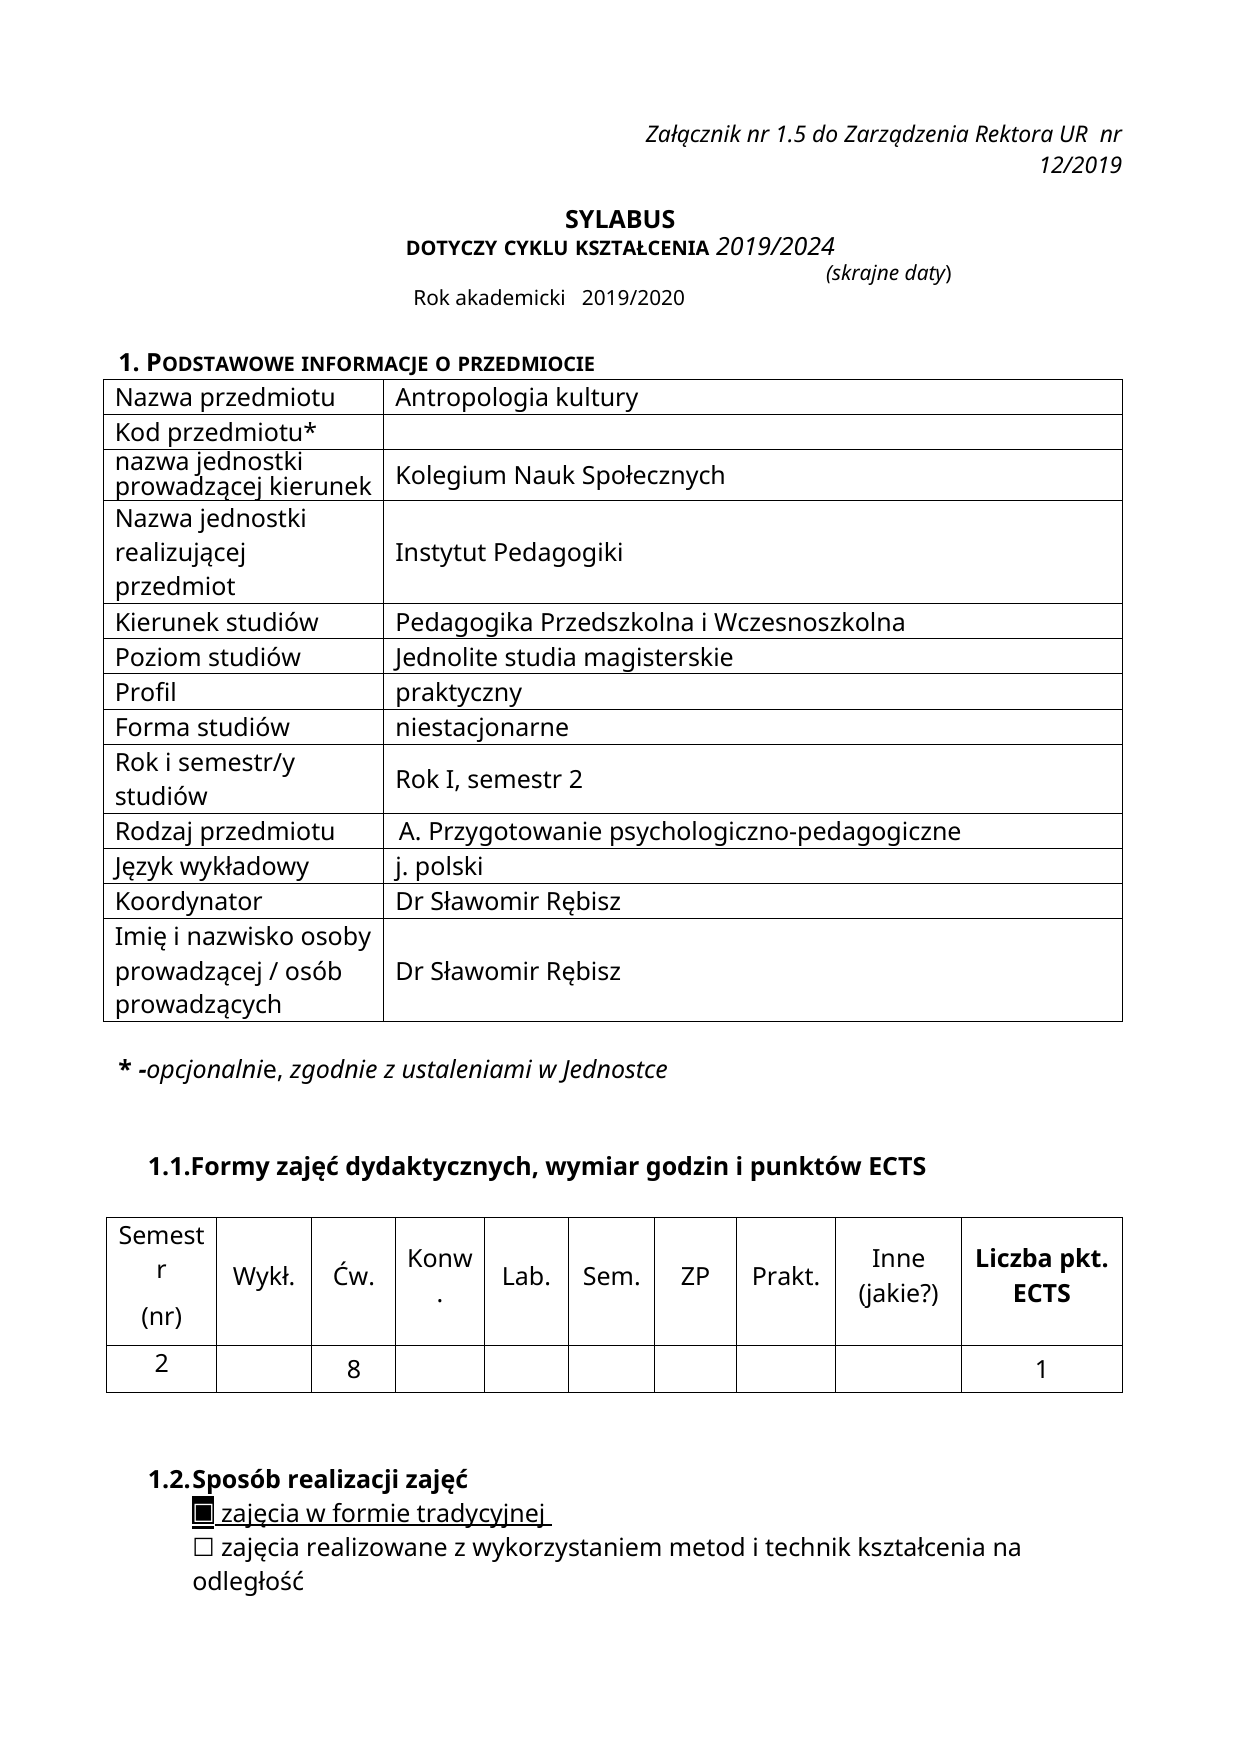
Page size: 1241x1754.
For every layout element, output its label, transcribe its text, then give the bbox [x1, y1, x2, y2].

table_cell Kierunek studiów [104, 604, 383, 638]
table_cell Język wykładowy [104, 849, 383, 883]
table_cell [737, 1346, 835, 1392]
table_cell Pedagogika Przedszkolna i Wczesnoszkolna [384, 604, 1122, 638]
table_cell Rok I, semestr 2 [384, 745, 1122, 813]
table_cell [569, 1346, 654, 1392]
text SYLABUS [118, 201, 1122, 236]
table_header Antropologia kultury [384, 380, 1122, 414]
table_cell [217, 1346, 311, 1392]
table_header Lab. [485, 1218, 568, 1345]
table_cell 1 [962, 1346, 1122, 1392]
table_header Inne (jakie?) [836, 1218, 961, 1345]
text dotyczy cyklu kształcenia 2019/2024 [118, 236, 1122, 261]
table_header Nazwa przedmiotu [104, 380, 383, 414]
table_cell nazwa jednostki prowadzącej kierunek [104, 450, 383, 500]
table_cell 8 [312, 1346, 395, 1392]
table_header Sem. [569, 1218, 654, 1345]
text ☐ zajęcia w formie tradycyjnej [214, 1496, 1122, 1529]
table_cell Dr Sławomir Rębisz [384, 919, 1122, 1021]
table_cell 2 [107, 1346, 216, 1392]
table_header Liczba pkt. ECTS [962, 1218, 1122, 1345]
table_cell Koordynator [104, 884, 383, 918]
table_cell Nazwa jednostki realizującej przedmiot [104, 501, 383, 603]
table_cell Instytut Pedagogiki [384, 501, 1122, 603]
table_cell [485, 1346, 568, 1392]
table_cell [836, 1346, 961, 1392]
text 1. Podstawowe informacje o przedmiocie [118, 344, 1122, 379]
table_cell Jednolite studia magisterskie [384, 639, 1122, 673]
table_cell Poziom studiów [104, 639, 383, 673]
table_cell Kolegium Nauk Społecznych [384, 450, 1122, 500]
table_cell [384, 415, 1122, 449]
table_cell Rodzaj przedmiotu [104, 814, 383, 848]
text (skrajne daty) [118, 261, 1122, 286]
text Rok akademicki 2019/2020 [118, 286, 1122, 311]
table_cell Kod przedmiotu* [104, 415, 383, 449]
table_cell Forma studiów [104, 710, 383, 743]
text 1.2. Sposób realizacji zajęć [148, 1461, 1122, 1496]
table_header Ćw. [312, 1218, 395, 1345]
table_cell Rok i semestr/y studiów [104, 745, 383, 813]
table_cell Imię i nazwisko osoby prowadzącej / osób prowadzących [104, 919, 383, 1021]
text ☐ zajęcia realizowane z wykorzystaniem metod i technik kształcenia na odległość [192, 1529, 1122, 1598]
table_cell j. polski [384, 849, 1122, 883]
table_header ZP [655, 1218, 736, 1345]
table_header Wykł. [217, 1218, 311, 1345]
table_header Konw. [396, 1218, 484, 1345]
table_cell [655, 1346, 736, 1392]
table_cell Profil [104, 674, 383, 708]
text 1.1.Formy zajęć dydaktycznych, wymiar godzin i punktów ECTS [148, 1149, 1122, 1183]
table_cell Dr Sławomir Rębisz [384, 884, 1122, 918]
table_header Semestr (nr) [107, 1218, 216, 1345]
table_cell Przygotowanie psychologiczno-pedagogiczne [384, 814, 1122, 848]
text Załącznik nr 1.5 do Zarządzenia Rektora UR nr 12/2019 [118, 118, 1122, 181]
text * -opcjonalnie, zgodnie z ustaleniami w Jednostce [118, 1051, 1122, 1086]
table_header Prakt. [737, 1218, 835, 1345]
table_cell niestacjonarne [384, 710, 1122, 743]
table_cell praktyczny [384, 674, 1122, 708]
table_cell [396, 1346, 484, 1392]
